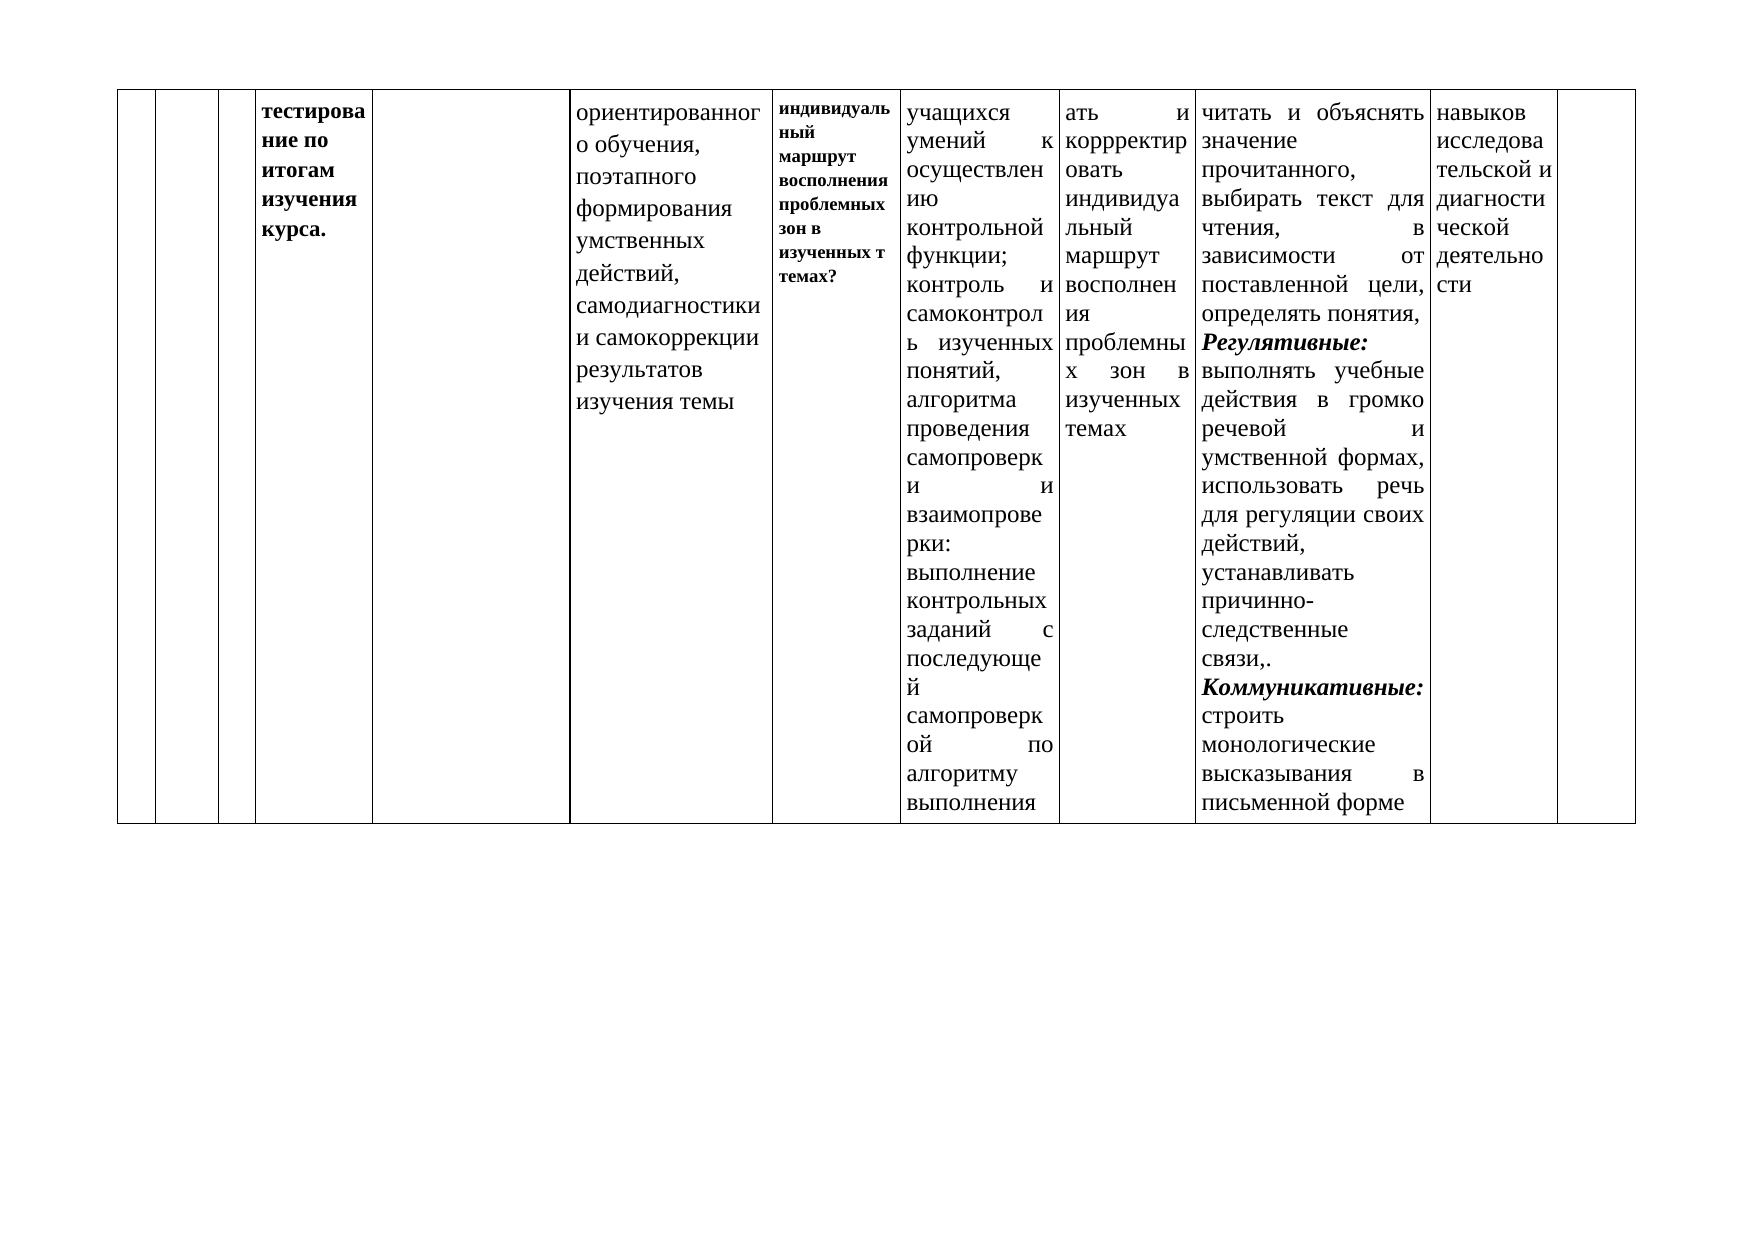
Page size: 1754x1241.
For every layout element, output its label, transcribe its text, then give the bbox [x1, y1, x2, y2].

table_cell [571, 90, 772, 822]
table_cell [219, 90, 255, 822]
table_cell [901, 90, 1059, 822]
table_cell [773, 90, 900, 822]
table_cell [256, 90, 372, 822]
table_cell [1060, 90, 1195, 822]
table_cell [1558, 90, 1635, 822]
table_cell [156, 90, 218, 822]
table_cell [373, 90, 569, 822]
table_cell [1431, 90, 1557, 822]
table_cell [1196, 90, 1430, 822]
table_cell 68 [118, 90, 155, 822]
